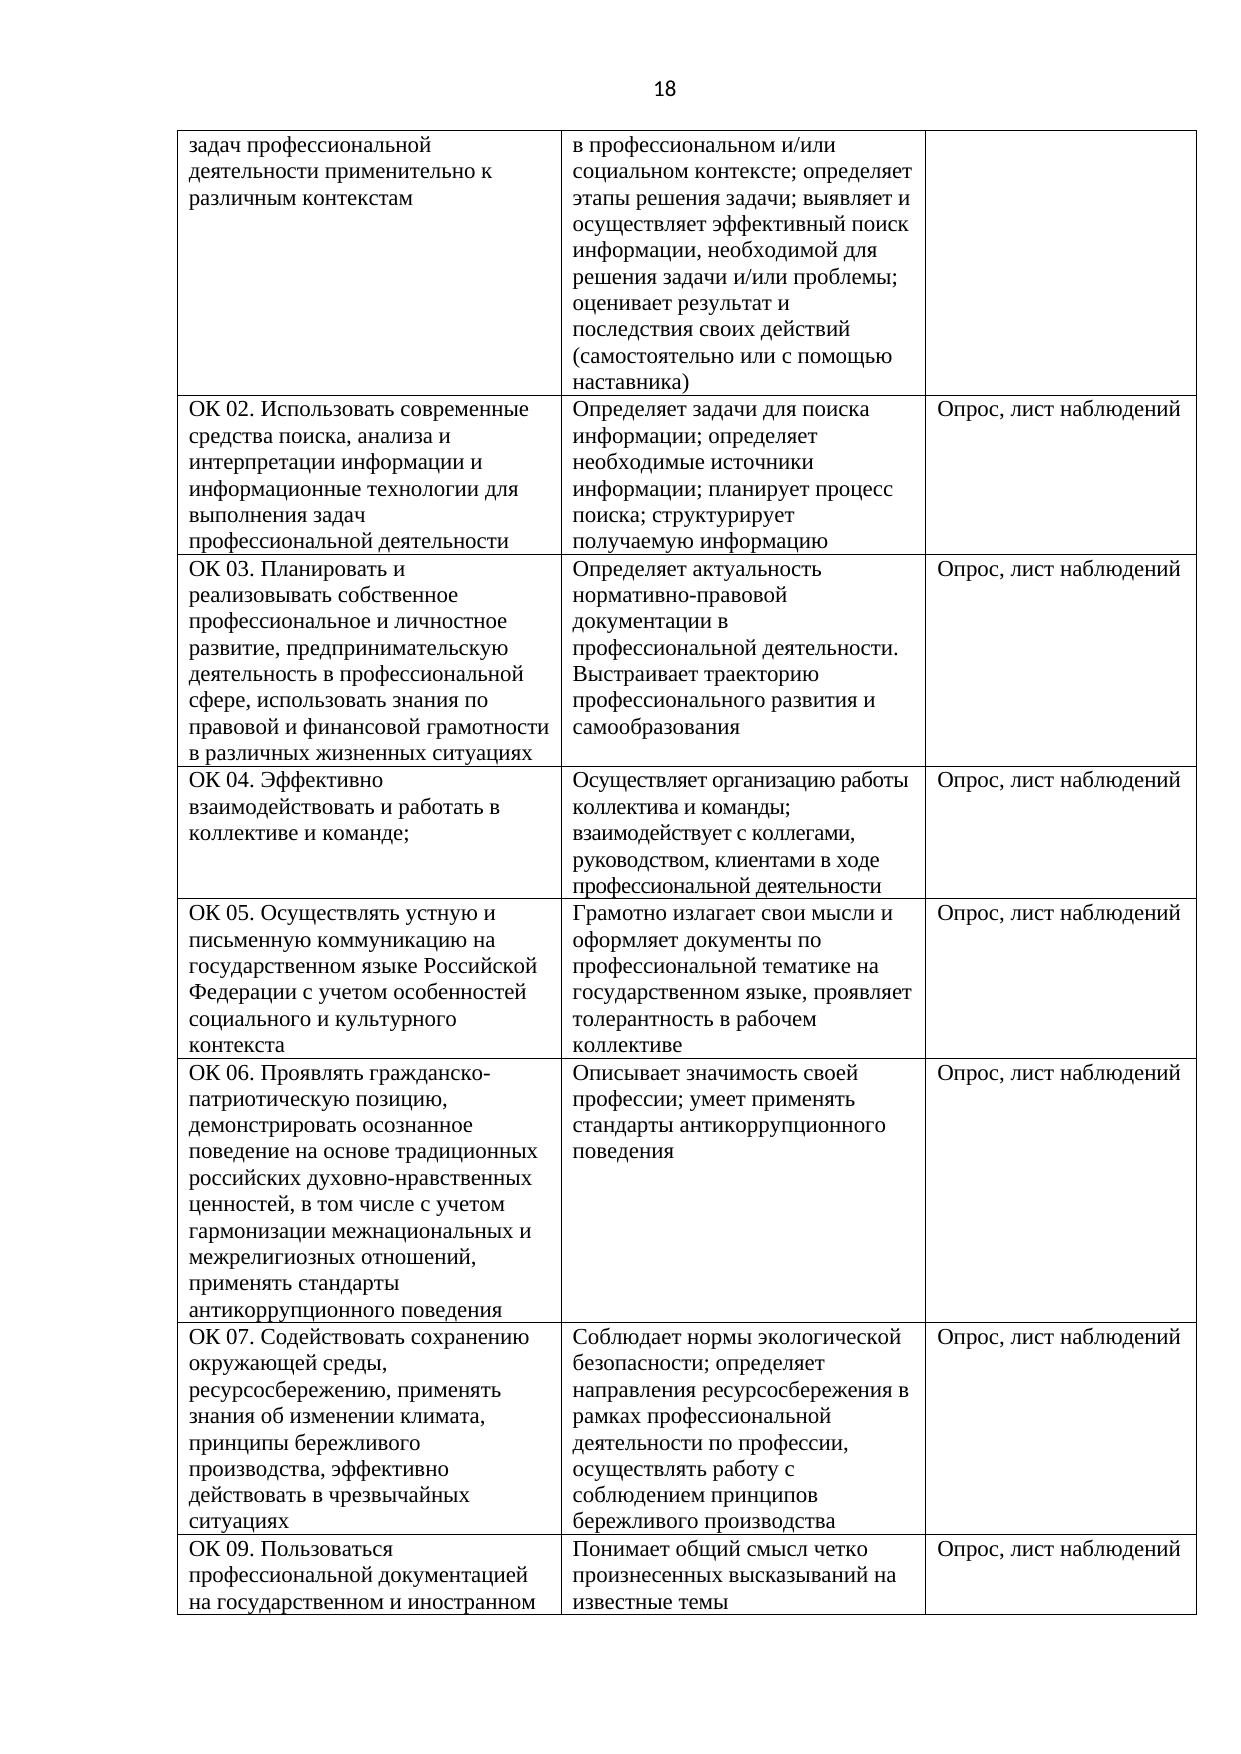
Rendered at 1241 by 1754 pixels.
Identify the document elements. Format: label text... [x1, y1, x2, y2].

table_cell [562, 131, 925, 394]
table_cell Опрос, лист наблюдений [926, 1323, 1196, 1534]
table_cell Определяет актуальность нормативно-правовой документации в профессиональной деятельности. Выстраивает траекторию профессионального развития и самообразования [562, 555, 925, 766]
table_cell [926, 131, 1196, 394]
table_cell ОК 07. Содействовать сохранению окружающей среды, ресурсосбережению, применять знания об изменении климата, принципы бережливого производства, эффективно действовать в чрезвычайных ситуациях [178, 1323, 561, 1534]
table_cell ОК 05. Осуществлять устную и письменную коммуникацию на государственном языке Российской Федерации с учетом особенностей социального и культурного контекста [178, 899, 561, 1057]
table_cell Опрос, лист наблюдений [926, 555, 1196, 766]
table_cell Соблюдает нормы экологической безопасности; определяет направления ресурсосбережения в рамках профессиональной деятельности по профессии, осуществлять работу с соблюдением принципов бережливого производства [562, 1323, 925, 1534]
table_cell ОК 03. Планировать и реализовывать собственное профессиональное и личностное развитие, предпринимательскую деятельность в профессиональной сфере, использовать знания по правовой и финансовой грамотности в различных жизненных ситуациях [178, 555, 561, 766]
table_cell Опрос, лист наблюдений [926, 396, 1196, 554]
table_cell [926, 1535, 1196, 1614]
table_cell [562, 1535, 925, 1614]
table_cell Осуществляет организацию работы коллектива и команды; взаимодействует с коллегами, руководством, клиентами в ходе профессиональной деятельности [562, 767, 925, 898]
table_cell Опрос, лист наблюдений [926, 899, 1196, 1057]
table_cell ОК 04. Эффективно взаимодействовать и работать в коллективе и команде; [178, 767, 561, 898]
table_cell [178, 1535, 561, 1614]
table_cell Грамотно излагает свои мысли и оформляет документы по профессиональной тематике на государственном языке, проявляет толерантность в рабочем коллективе [562, 899, 925, 1057]
table_cell Опрос, лист наблюдений [926, 767, 1196, 898]
table_cell Определяет задачи для поиска информации; определяет необходимые источники информации; планирует процесс поиска; структурирует получаемую информацию [562, 396, 925, 554]
table_cell Описывает значимость своей профессии; умеет применять стандарты антикоррупционного поведения [562, 1059, 925, 1322]
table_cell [178, 131, 561, 394]
table_cell ОК 02. Использовать современные средства поиска, анализа и интерпретации информации и информационные технологии для выполнения задач профессиональной деятельности [178, 396, 561, 554]
table_cell Опрос, лист наблюдений [926, 1059, 1196, 1322]
table_cell ОК 06. Проявлять гражданско-патриотическую позицию, демонстрировать осознанное поведение на основе традиционных российских духовно-нравственных ценностей, в том числе с учетом гармонизации межнациональных и межрелигиозных отношений, применять стандарты антикоррупционного поведения [178, 1059, 561, 1322]
